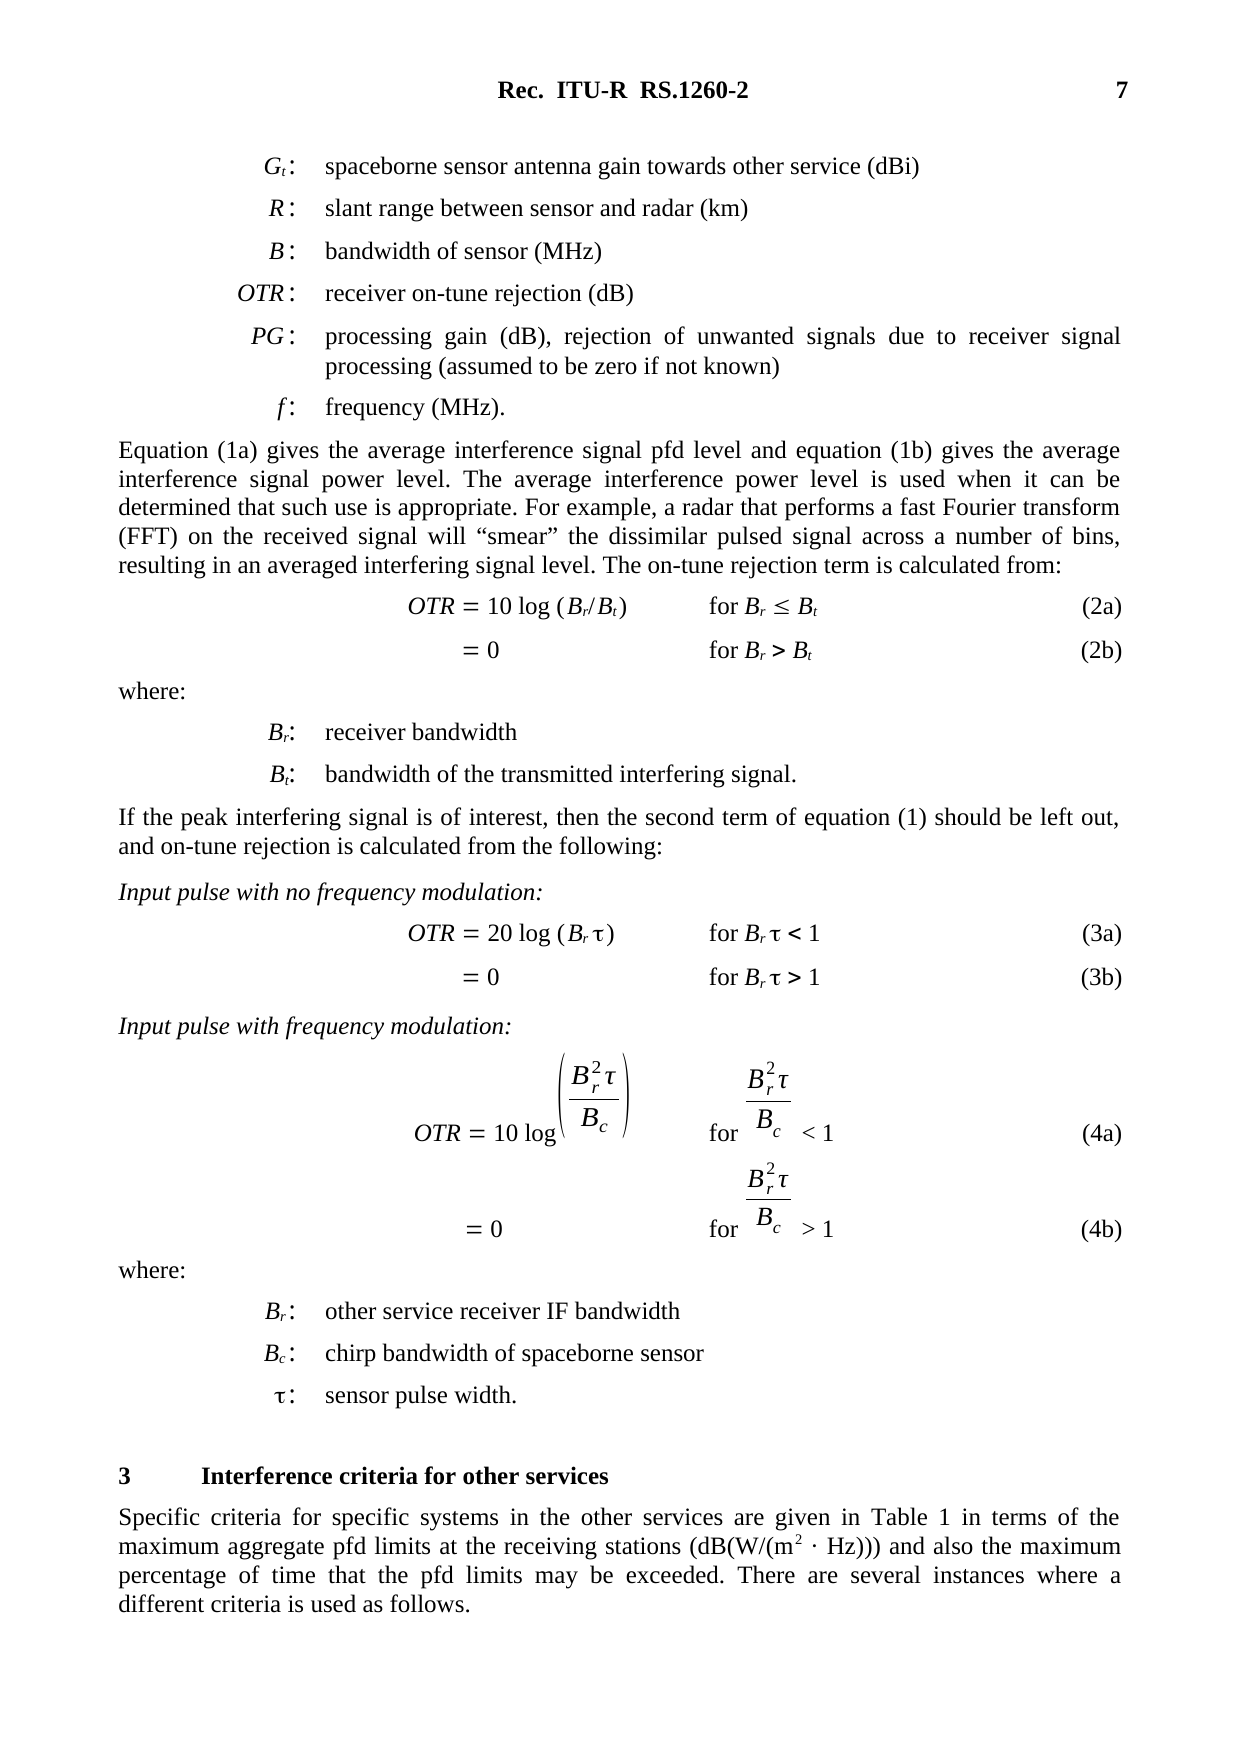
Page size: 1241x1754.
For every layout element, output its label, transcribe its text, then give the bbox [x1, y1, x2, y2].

text where: [118, 1255, 1122, 1284]
text Specific criteria for specific systems in the other services are given in Table 1 in terms of the maximum aggregate pfd limits at the receiving stations (dB(W/(m2 · Hz))) and also the maximum percentage of time that the pfd limits may be exceeded. There are several instances where a different criteria is used as follows. [118, 1502, 1122, 1617]
text  : sensor pulse width. [118, 1377, 1122, 1411]
text Bc : chirp bandwidth of spaceborne sensor [118, 1335, 1122, 1369]
text Bt: bandwidth of the transmitted interfering signal. [118, 756, 1122, 790]
text OTR  20 log ( Br  ) for Br   1 (3a) [118, 918, 1122, 950]
text R : slant range between sensor and radar (km) [118, 190, 1122, 224]
text PG : processing gain (dB), rejection of unwanted signals due to receiver signal processing (assumed to be zero if not known) [118, 317, 1122, 380]
text B : bandwidth of sensor (MHz) [118, 232, 1122, 267]
text OTR : receiver on-tune rejection (dB) [118, 275, 1122, 309]
text OTR  10 log ( Br/ Bt ) for Br  Bt (2a) [118, 591, 1122, 623]
text f : frequency (MHz). [118, 388, 1122, 422]
text Br: receiver bandwidth [118, 713, 1122, 747]
subtitle 3 Interference criteria for other services [118, 1461, 1122, 1490]
text  0 for Br  Bt (2b) [118, 635, 1122, 664]
text OTR  10 log for < 1 (4a) [118, 1052, 1122, 1147]
text where: [118, 676, 1122, 705]
text Br : other service receiver IF bandwidth [118, 1292, 1122, 1326]
subtitle Input pulse with no frequency modulation: [118, 877, 1122, 905]
text If the peak interfering signal is of interest, then the second term of equation (1) should be left out, and on-tune rejection is calculated from the following: [118, 802, 1122, 860]
text  0 for Br   1 (3b) [118, 962, 1122, 994]
subtitle Input pulse with frequency modulation: [118, 1011, 1122, 1040]
text  0 for > 1 (4b) [118, 1159, 1122, 1243]
text Equation (1a) gives the average interference signal pfd level and equation (1b) gives the average interference signal power level. The average interference power level is used when it can be determined that such use is appropriate. For example, a radar that performs a fast Fourier transform (FFT) on the received signal will “smear” the dissimilar pulsed signal across a number of bins, resulting in an averaged interfering signal level. The on-tune rejection term is calculated from: [118, 435, 1122, 579]
text Gt : spaceborne sensor antenna gain towards other service (dBi) [118, 148, 1122, 182]
